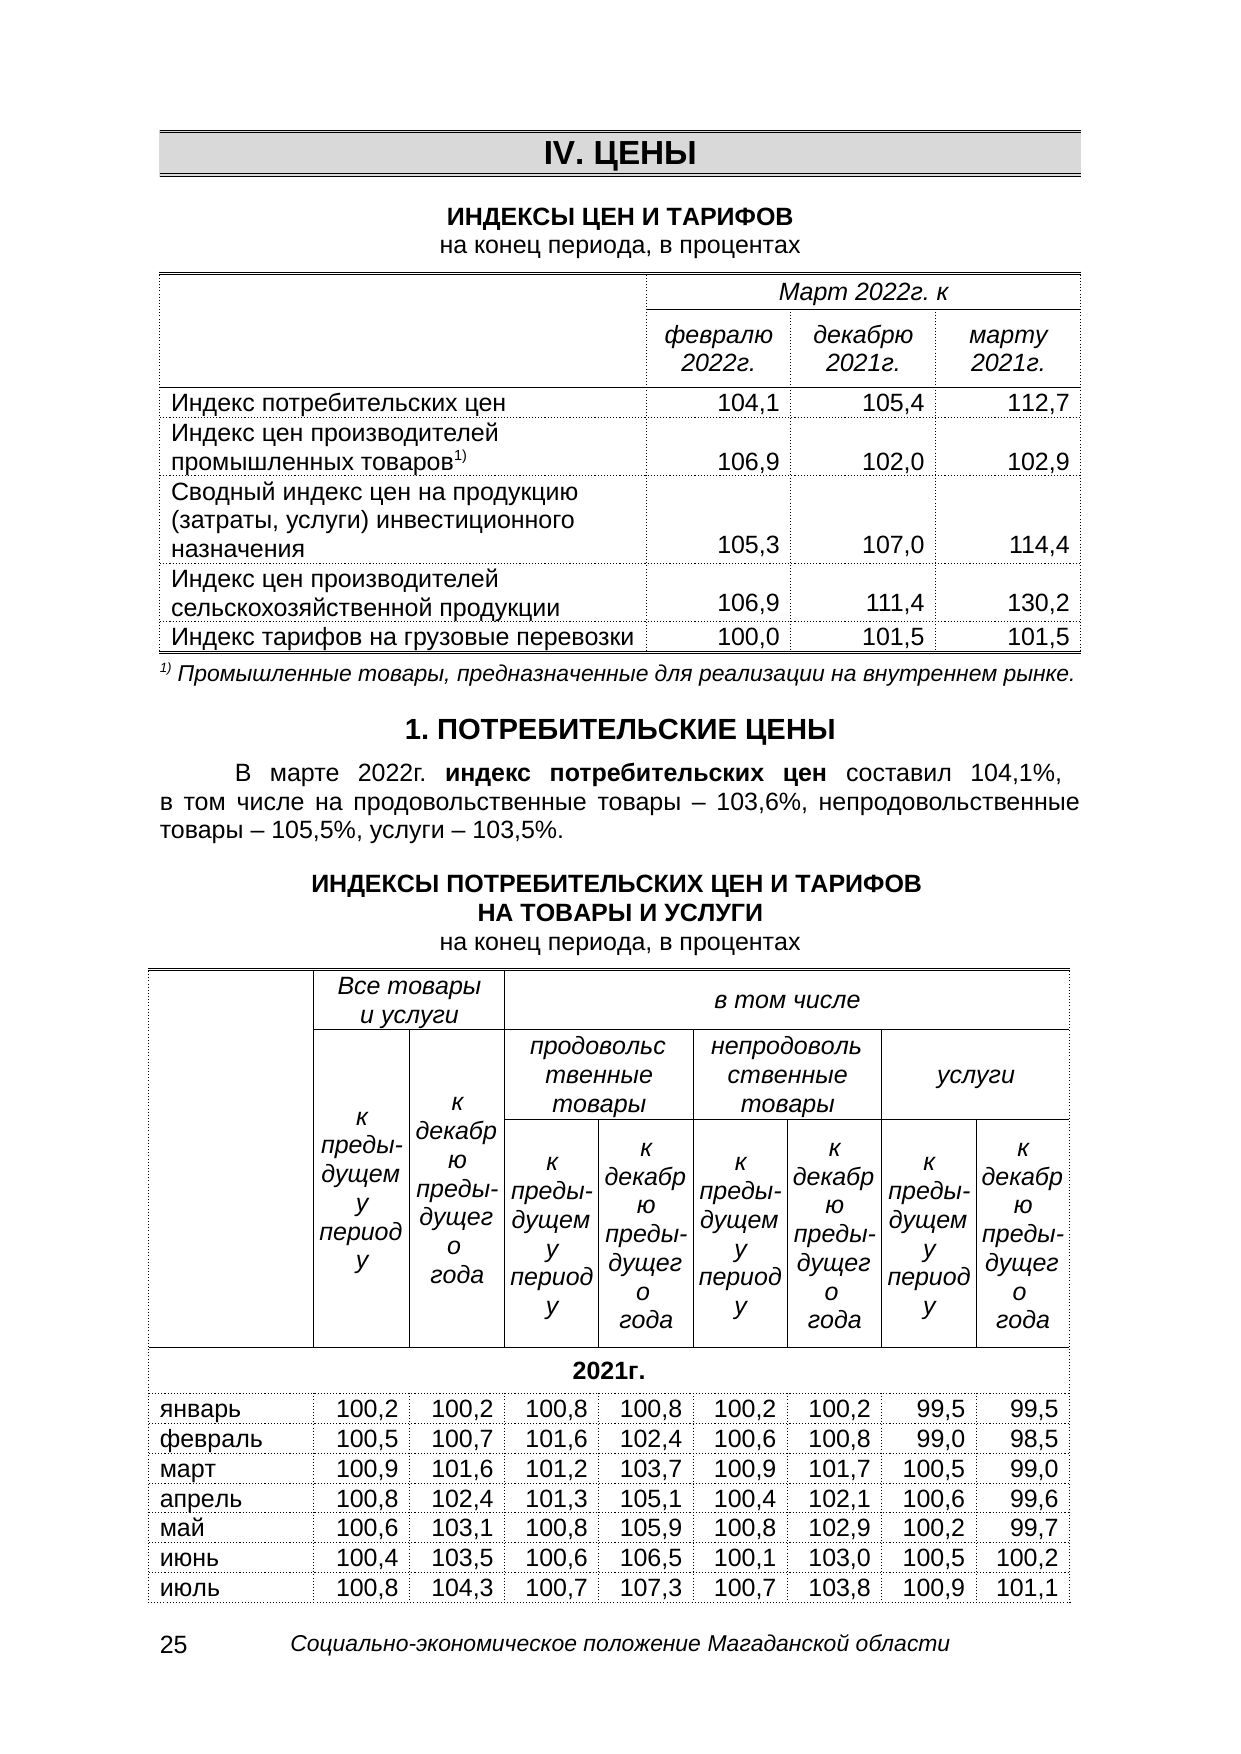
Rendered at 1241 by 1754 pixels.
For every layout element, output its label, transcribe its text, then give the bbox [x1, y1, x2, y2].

table_cell 100,5 [882, 1453, 976, 1482]
table_cell к преды-дущему периоду [505, 1120, 598, 1347]
table_cell 100,0 [646, 621, 791, 651]
table_cell 100,4 [314, 1542, 409, 1572]
text ИНДЕКСЫ ЦЕН И ТАРИФОВ на конец периода, в процентах [159, 202, 1081, 259]
table_cell 100,6 [693, 1423, 787, 1453]
table_cell 100,7 [693, 1572, 787, 1602]
table_header в том числе [505, 971, 1069, 1028]
table_cell 107,3 [599, 1572, 693, 1602]
table_cell 100,5 [882, 1542, 976, 1572]
table_cell 101,7 [788, 1453, 882, 1482]
table_cell май [148, 1512, 314, 1542]
table_cell 130,2 [936, 563, 1081, 621]
table_cell 99,6 [976, 1483, 1069, 1512]
table_cell 100,6 [314, 1512, 409, 1542]
text 1) Промышленные товары, предназначенные для реализации на внутреннем рынке. [159, 660, 1081, 687]
table_cell Индекс цен производителей промышленных товаров1) [160, 417, 646, 475]
table_cell 100,2 [693, 1393, 787, 1423]
table_cell 103,7 [599, 1453, 693, 1482]
table_cell Индекс цен производителей сельскохозяйственной продукции [160, 563, 646, 621]
table_cell к преды-дущему периоду [694, 1120, 787, 1347]
table_cell 100,6 [882, 1483, 976, 1512]
table_cell 105,4 [791, 388, 936, 417]
table_cell к декабрю преды-дущего года [788, 1120, 881, 1347]
table_cell 101,6 [505, 1423, 599, 1453]
table_cell 100,8 [505, 1512, 599, 1542]
table_cell 102,4 [410, 1483, 505, 1512]
table_cell 99,0 [882, 1423, 976, 1453]
table_cell 104,1 [646, 388, 791, 417]
table_cell 100,2 [314, 1393, 409, 1423]
table_cell 101,5 [936, 621, 1081, 651]
subtitle IV. ЦЕНЫ [159, 133, 1081, 177]
table_cell 100,7 [505, 1572, 599, 1602]
table_cell 103,8 [788, 1572, 882, 1602]
table_cell к декабрю преды-дущего года [977, 1120, 1069, 1347]
table_cell июнь [148, 1542, 314, 1572]
table_cell 100,5 [314, 1423, 409, 1453]
text 1. ПОТРЕБИТЕЛЬСКИЕ ЦЕНЫ [159, 712, 1081, 745]
table_cell Индекс потребительских цен [160, 388, 646, 417]
text В марте 2022г. индекс потребительских цен составил 104,1%, в том числе на продовольственные товары – 103,6%, непродовольственные товары – 105,5%, услуги – 103,5%. [159, 758, 1081, 844]
table_cell 100,1 [693, 1542, 787, 1572]
table_cell продовольственные товары [505, 1030, 693, 1119]
table_cell услуги [882, 1030, 1069, 1119]
table_cell 98,5 [976, 1423, 1069, 1453]
table_cell 100,9 [882, 1572, 976, 1602]
table_cell 100,9 [314, 1453, 409, 1482]
table_cell 100,2 [788, 1393, 882, 1423]
table_cell 99,5 [976, 1393, 1069, 1423]
table_cell 100,6 [505, 1542, 599, 1572]
table_cell к преды-дущему периоду [314, 1030, 409, 1347]
table_cell март [148, 1453, 314, 1482]
table_header Все товары и услуги [314, 971, 504, 1028]
table_cell 100,8 [599, 1393, 693, 1423]
table_cell 101,1 [976, 1572, 1069, 1602]
table_cell 101,5 [791, 621, 936, 651]
table_cell январь [148, 1393, 314, 1423]
table_cell 114,4 [936, 475, 1081, 563]
table_cell 100,2 [976, 1542, 1069, 1572]
table_cell 105,9 [599, 1512, 693, 1542]
table_cell 100,2 [882, 1512, 976, 1542]
table_cell 99,5 [882, 1393, 976, 1423]
table_cell 100,7 [410, 1423, 505, 1453]
table_cell 101,6 [410, 1453, 505, 1482]
table_cell апрель [148, 1483, 314, 1512]
table_cell 111,4 [791, 563, 936, 621]
table_header [160, 275, 646, 387]
table_cell 106,5 [599, 1542, 693, 1572]
table_cell 102,9 [936, 417, 1081, 475]
table_cell к декабрю преды-дущего года [599, 1120, 693, 1347]
table_cell декабрю 2021г. [791, 310, 936, 387]
table_cell Индекс тарифов на грузовые перевозки [160, 621, 646, 651]
table_cell 103,5 [410, 1542, 505, 1572]
table_cell 100,8 [314, 1483, 409, 1512]
table_cell июль [148, 1572, 314, 1602]
table_cell 99,0 [976, 1453, 1069, 1482]
table_cell 100,8 [693, 1512, 787, 1542]
table_cell 101,2 [505, 1453, 599, 1482]
table_cell 100,9 [693, 1453, 787, 1482]
table_cell 100,8 [505, 1393, 599, 1423]
table_cell 102,1 [788, 1483, 882, 1512]
table_cell 106,9 [646, 417, 791, 475]
table_cell февралю 2022г. [646, 310, 791, 387]
table_cell 2021г. [148, 1348, 1069, 1393]
table_cell 102,4 [599, 1423, 693, 1453]
table_cell 105,1 [599, 1483, 693, 1512]
table_cell 102,0 [791, 417, 936, 475]
table_cell 101,3 [505, 1483, 599, 1512]
text ИНДЕКСЫ ПОТРЕБИТЕЛЬСКИХ ЦЕН И ТАРИФОВ НА ТОВАРЫ И УСЛУГИ [159, 869, 1081, 927]
table_cell 103,1 [410, 1512, 505, 1542]
table_cell 100,4 [693, 1483, 787, 1512]
table_cell 100,2 [410, 1393, 505, 1423]
table_cell 100,8 [314, 1572, 409, 1602]
table_cell 99,7 [976, 1512, 1069, 1542]
table_cell 107,0 [791, 475, 936, 563]
table_cell к преды-дущему периоду [882, 1120, 976, 1347]
table_cell 112,7 [936, 388, 1081, 417]
table_header Март 2022г. к [646, 275, 1081, 309]
table_cell 104,3 [410, 1572, 505, 1602]
table_cell 103,0 [788, 1542, 882, 1572]
table_cell 102,9 [788, 1512, 882, 1542]
table_cell 105,3 [646, 475, 791, 563]
table_cell к декабрю преды-дущего года [410, 1030, 504, 1347]
table_cell 106,9 [646, 563, 791, 621]
table_cell 100,8 [788, 1423, 882, 1453]
text на конец периода, в процентах [159, 927, 1081, 955]
table_cell непродовольственные товары [694, 1030, 881, 1119]
table_header [148, 971, 313, 1347]
table_cell марту 2021г. [936, 310, 1081, 387]
table_cell Сводный индекс цен на продукцию (затраты, услуги) инвестиционного назначения [160, 475, 646, 563]
table_cell февраль [148, 1423, 314, 1453]
